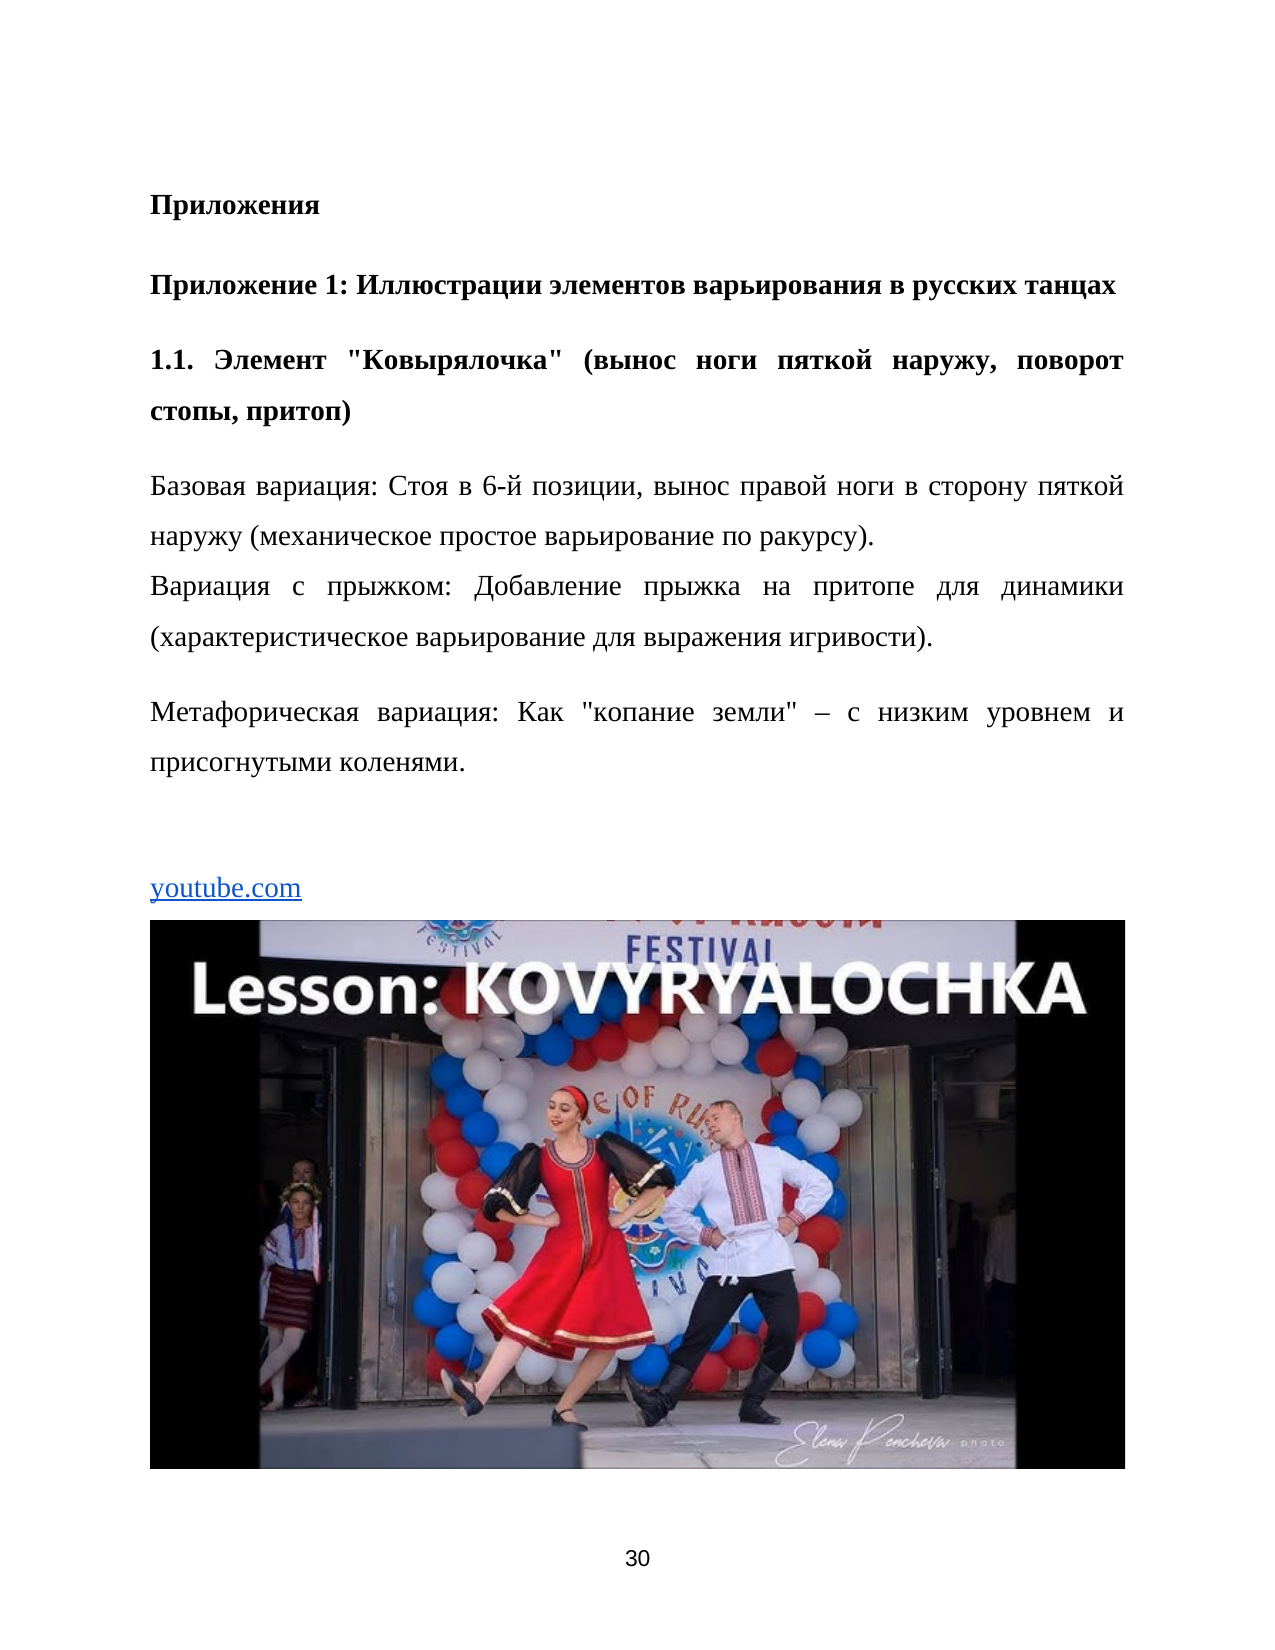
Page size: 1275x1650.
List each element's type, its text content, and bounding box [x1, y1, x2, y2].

text Метафорическая вариация: Как "копание земли" – с низким уровнем и присогнутыми коленями. [150, 694, 1125, 778]
text youtube.com [150, 870, 1125, 904]
text Базовая вариация: Стоя в 6-й позиции, вынос правой ноги в сторону пяткой наружу (механическое простое варьирование по ракурсу). [150, 468, 1125, 552]
subtitle Приложения [150, 187, 1125, 221]
picture [150, 920, 1125, 1469]
text 1.1. Элемент "Ковырялочка" (вынос ноги пяткой наружу, поворот стопы, притоп) [150, 342, 1125, 426]
text Вариация с прыжком: Добавление прыжка на притопе для динамики (характеристическое варьирование для выражения игривости). [150, 568, 1125, 652]
subtitle Приложение 1: Иллюстрации элементов варьирования в русских танцах [150, 267, 1125, 301]
